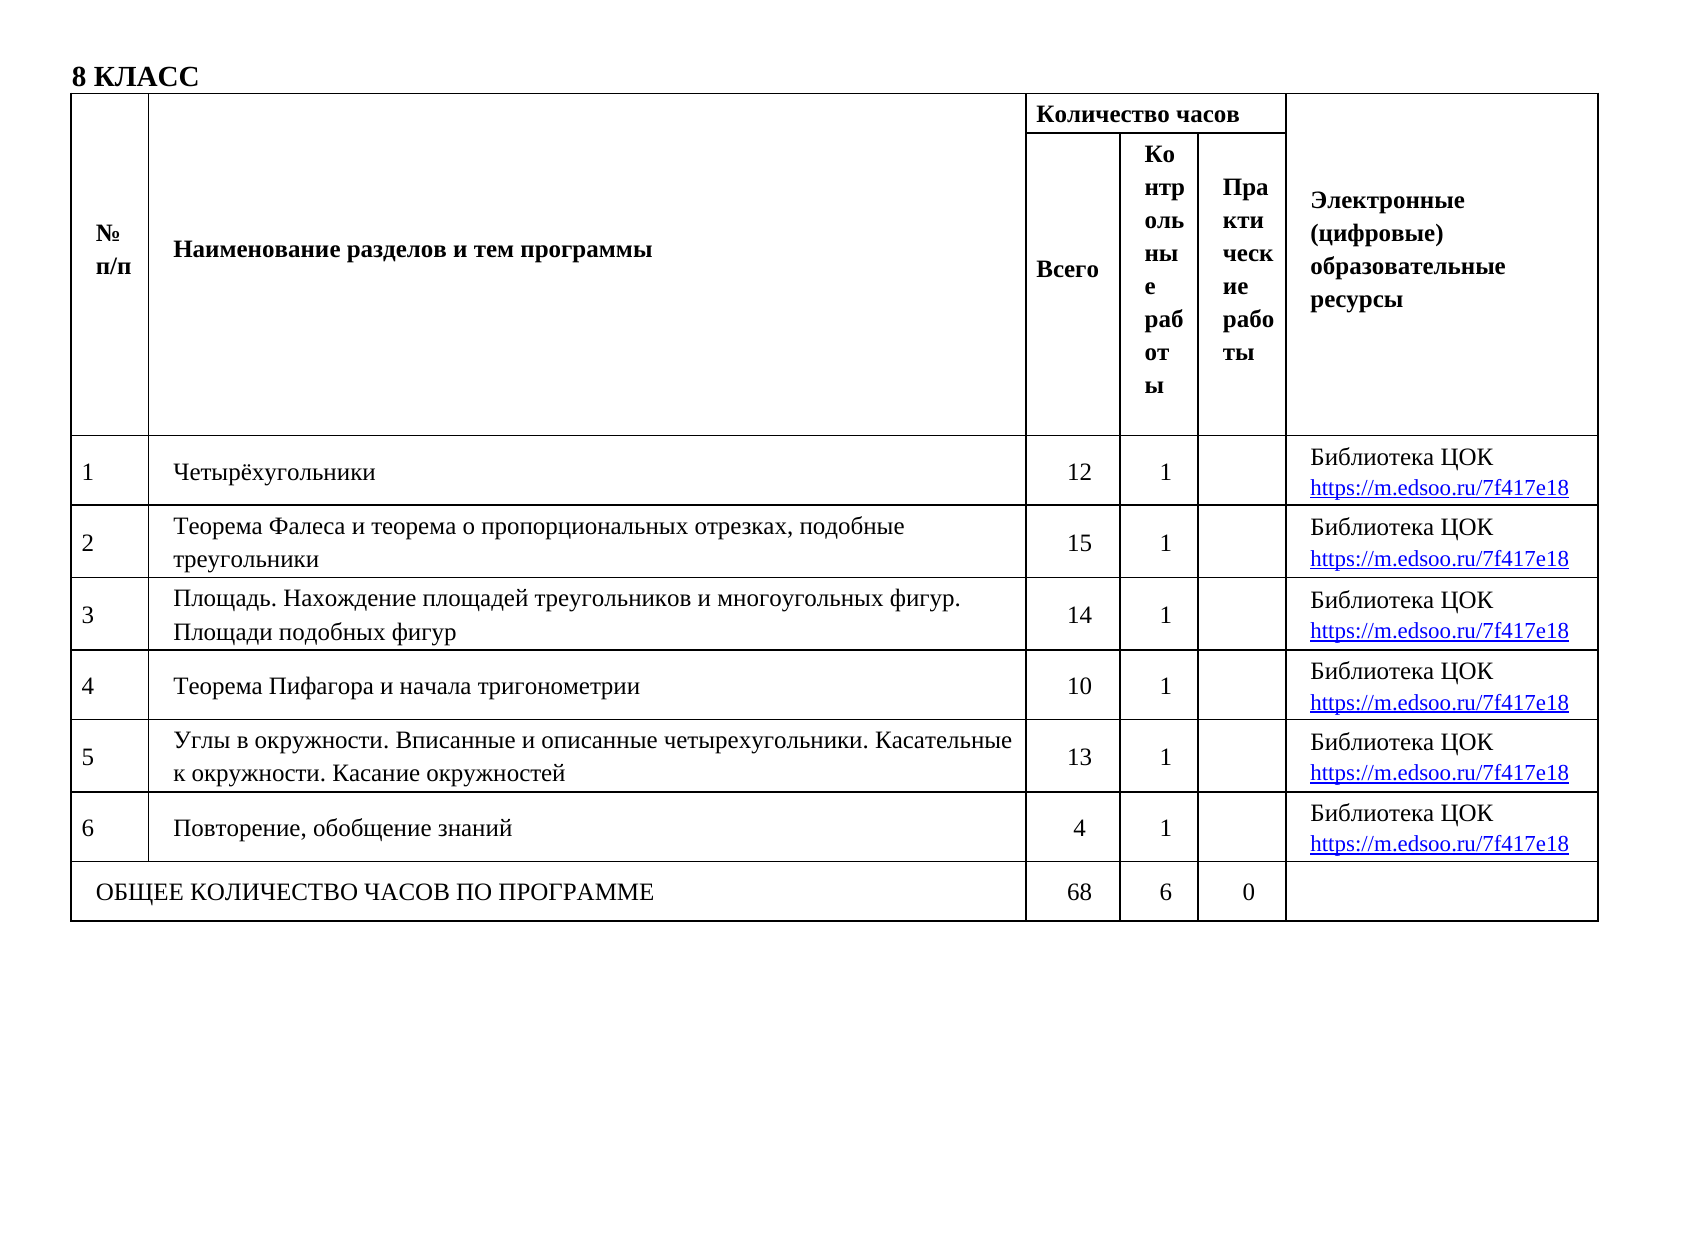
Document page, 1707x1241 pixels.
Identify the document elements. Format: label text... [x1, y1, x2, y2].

table_cell ОБЩЕЕ КОЛИЧЕСТВО ЧАСОВ ПО ПРОГРАММЕ [72, 862, 1025, 920]
table_cell Библиотека ЦОК https://m.edsoo.ru/7f417e18 [1287, 651, 1597, 719]
table_cell Всего [1027, 134, 1119, 435]
table_cell [1199, 651, 1285, 719]
table_cell [1199, 436, 1285, 504]
table_cell 1 [1121, 436, 1197, 504]
table_cell 4 [72, 651, 148, 719]
table_cell [1199, 506, 1285, 577]
table_cell Библиотека ЦОК https://m.edsoo.ru/7f417e18 [1287, 720, 1597, 791]
table_cell [1287, 862, 1597, 920]
table_cell 15 [1027, 506, 1119, 577]
table_cell Углы в окружности. Вписанные и описанные четырехугольники. Касательные к окружности. Касание окружностей [149, 720, 1025, 791]
table_cell 13 [1027, 720, 1119, 791]
table_cell Теорема Пифагора и начала тригонометрии [149, 651, 1025, 719]
table_cell 12 [1027, 436, 1119, 504]
table_header Количество часов [1027, 94, 1285, 132]
table_cell 1 [1121, 651, 1197, 719]
table_header Электронные (цифровые) образовательные ресурсы [1287, 94, 1597, 435]
table_header № п/п [72, 94, 148, 435]
table_cell 1 [72, 436, 148, 504]
table_cell 1 [1121, 793, 1197, 861]
table_cell 4 [1027, 793, 1119, 861]
table_cell 6 [1121, 862, 1197, 920]
table_cell 1 [1121, 506, 1197, 577]
table_cell 10 [1027, 651, 1119, 719]
table_cell 5 [72, 720, 148, 791]
table_cell Повторение, обобщение знаний [149, 793, 1025, 861]
table_cell Библиотека ЦОК https://m.edsoo.ru/7f417e18 [1287, 436, 1597, 504]
table_cell Библиотека ЦОК https://m.edsoo.ru/7f417e18 [1287, 506, 1597, 577]
table_cell [1199, 793, 1285, 861]
table_cell Четырёхугольники [149, 436, 1025, 504]
table_cell Библиотека ЦОК https://m.edsoo.ru/7f417e18 [1287, 578, 1597, 649]
table_cell Библиотека ЦОК https://m.edsoo.ru/7f417e18 [1287, 793, 1597, 861]
table_cell Практические работы [1199, 134, 1285, 435]
table_cell [1199, 578, 1285, 649]
table_cell 0 [1199, 862, 1285, 920]
table_cell 2 [72, 506, 148, 577]
table_cell 14 [1027, 578, 1119, 649]
table_cell 6 [72, 793, 148, 861]
table_cell [1199, 720, 1285, 791]
table_cell Контрольные работы [1121, 134, 1197, 435]
table_header Наименование разделов и тем программы [149, 94, 1025, 435]
table_cell Площадь. Нахождение площадей треугольников и многоугольных фигур. Площади подобных фигур [149, 578, 1025, 649]
table_cell 3 [72, 578, 148, 649]
table_cell 1 [1121, 720, 1197, 791]
table_cell 68 [1027, 862, 1119, 920]
table_cell 1 [1121, 578, 1197, 649]
text 8 КЛАСС [72, 59, 1647, 93]
table_cell Теорема Фалеса и теорема о пропорциональных отрезках, подобные треугольники [149, 506, 1025, 577]
